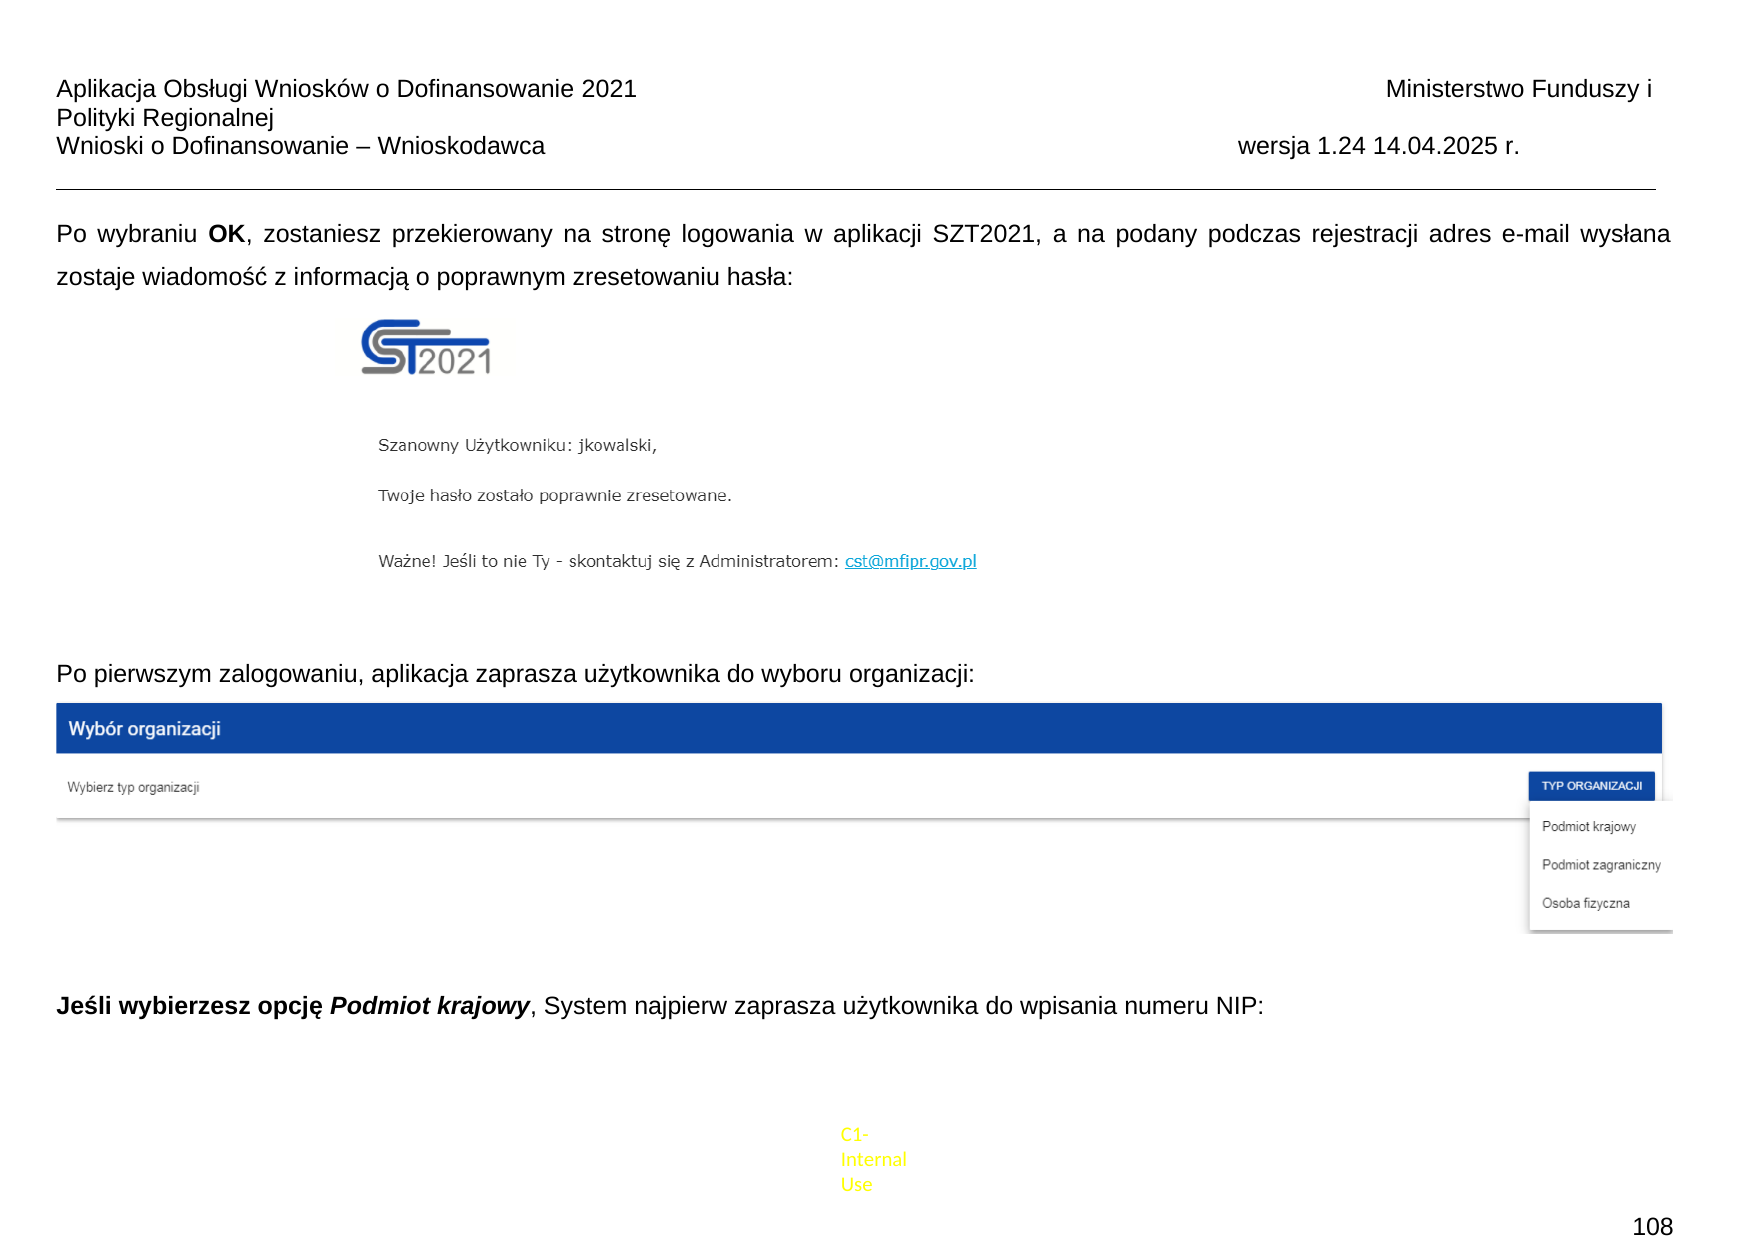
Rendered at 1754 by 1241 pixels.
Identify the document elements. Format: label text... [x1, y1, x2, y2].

text Po pierwszym zalogowaniu, aplikacja zaprasza użytkownika do wyboru organizacji: [56, 658, 1674, 687]
picture [329, 305, 1401, 601]
text Po wybraniu OK, zostaniesz przekierowany na stronę logowania w aplikacji SZT2021, a na podany podczas rejestracji adres e-mail wysłana zostaje wiadomość z informacją o poprawnym zresetowaniu hasła: [56, 219, 1674, 291]
text Jeśli wybierzesz opcję Podmiot krajowy, System najpierw zaprasza użytkownika do wpisania numeru NIP: [56, 991, 1674, 1020]
picture [56, 701, 1673, 934]
